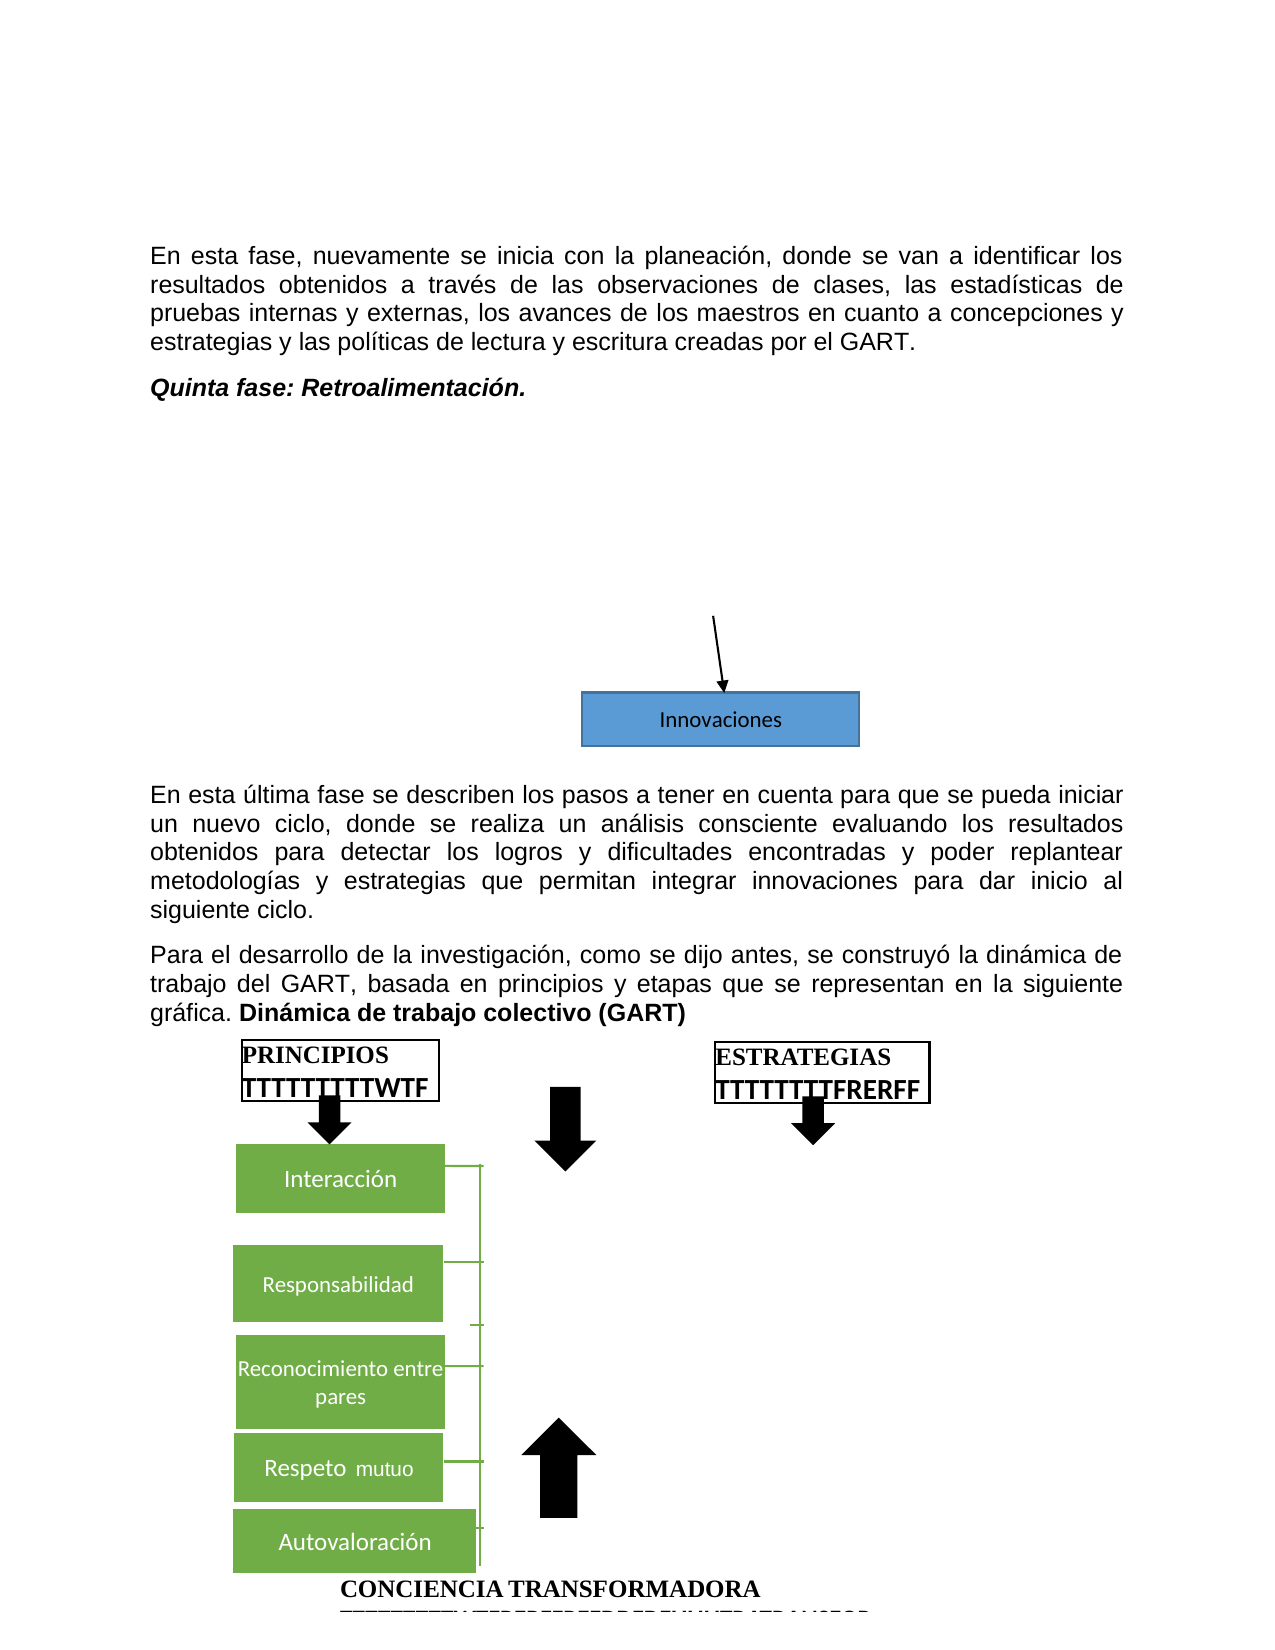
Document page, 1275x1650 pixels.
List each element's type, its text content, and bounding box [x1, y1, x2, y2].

text Para el desarrollo de la investigación, como se dijo antes, se construyó la dinámica de trabajo del GART, basada en principios y etapas que se representan en la siguiente gráfica. Dinámica de trabajo colectivo (GART) [150, 940, 1125, 1026]
text En esta fase, nuevamente se inicia con la planeación, donde se van a identificar los resultados obtenidos a través de las observaciones de clases, las estadísticas de pruebas internas y externas, los avances de los maestros en cuanto a concepciones y estrategias y las políticas de lectura y escritura creadas por el GART. [150, 241, 1125, 356]
text Quinta fase: Retroalimentación. [150, 372, 1125, 401]
text En esta última fase se describen los pasos a tener en cuenta para que se pueda iniciar un nuevo ciclo, donde se realiza un análisis consciente evaluando los resultados obtenidos para detectar los logros y dificultades encontradas y poder replantear metodologías y estrategias que permitan integrar innovaciones para dar inicio al siguiente ciclo. [150, 780, 1125, 923]
